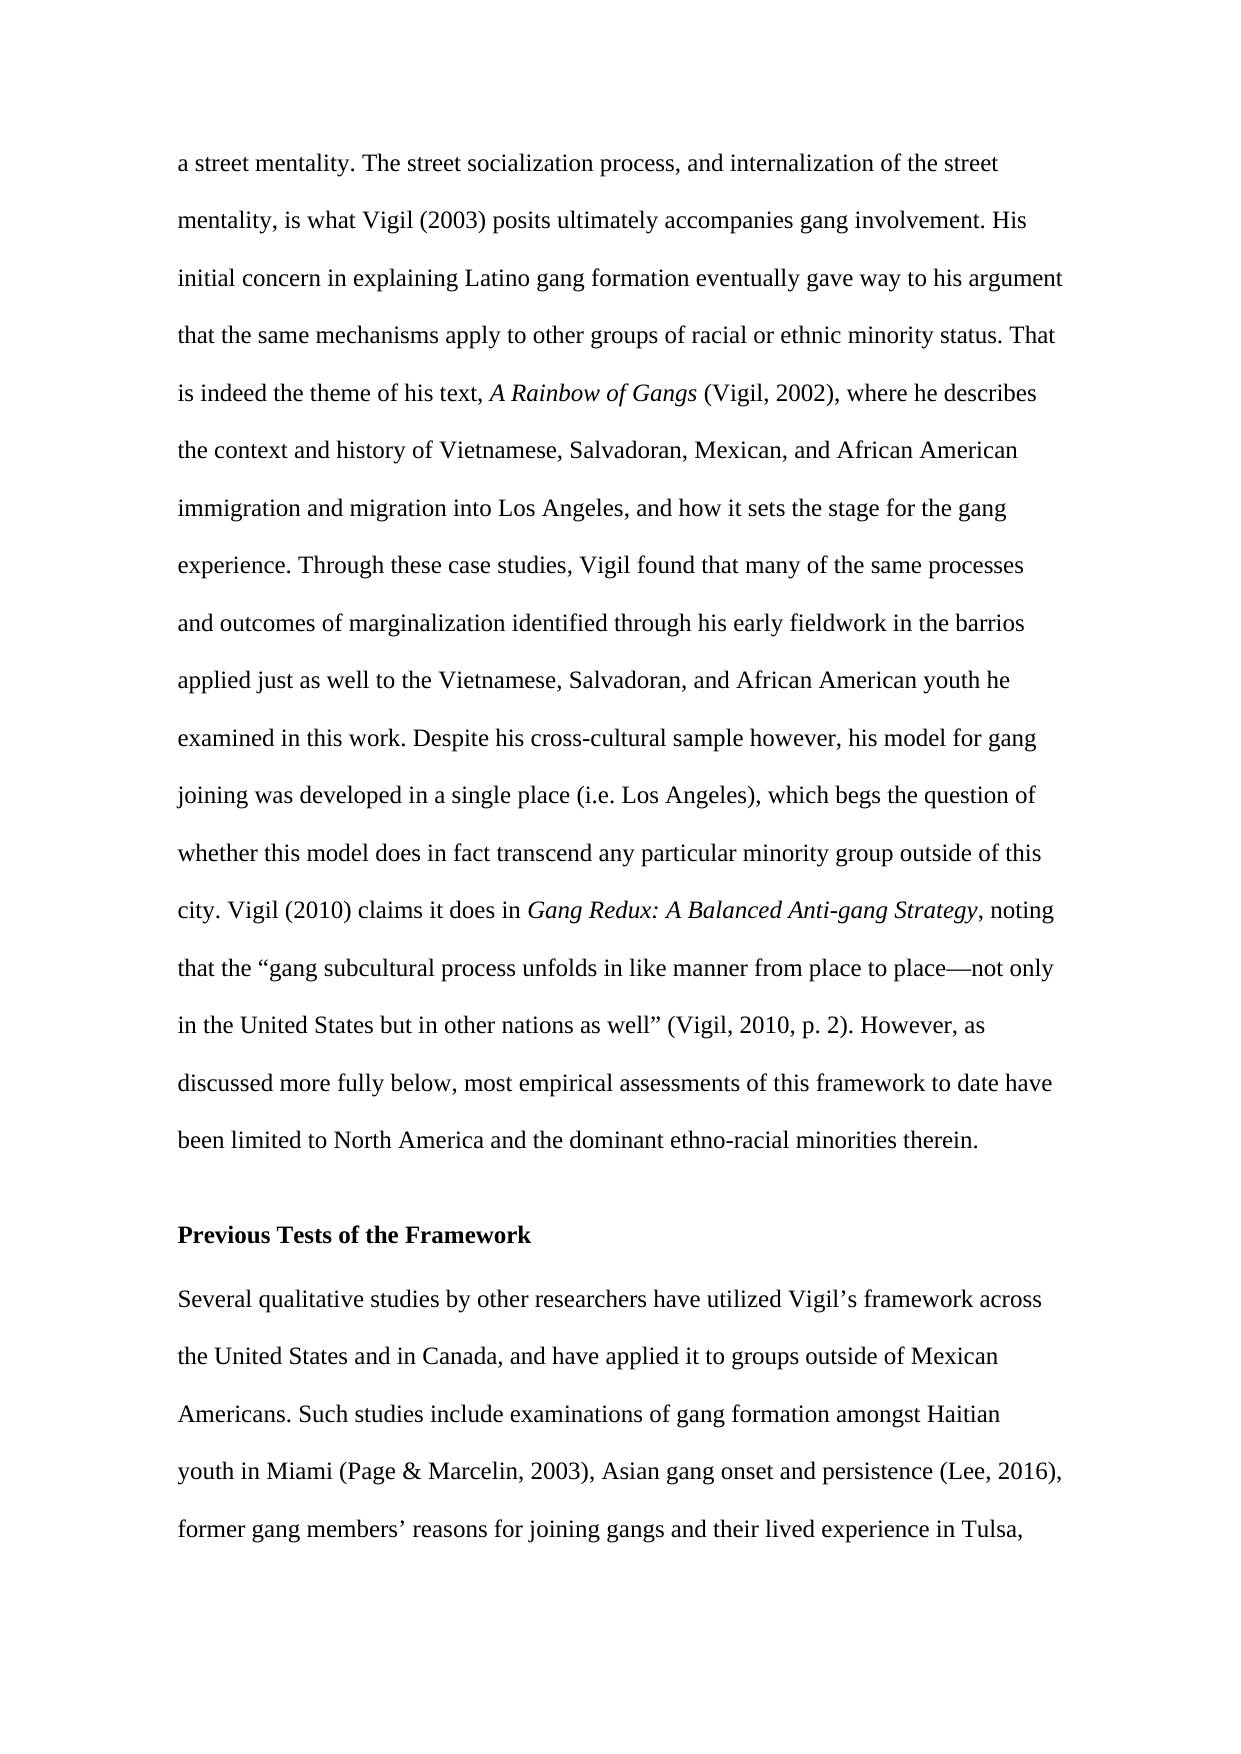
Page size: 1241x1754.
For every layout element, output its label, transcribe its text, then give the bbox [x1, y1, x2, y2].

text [177, 148, 1063, 1154]
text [177, 1284, 1063, 1543]
subtitle Previous Tests of the Framework [177, 1220, 1004, 1249]
